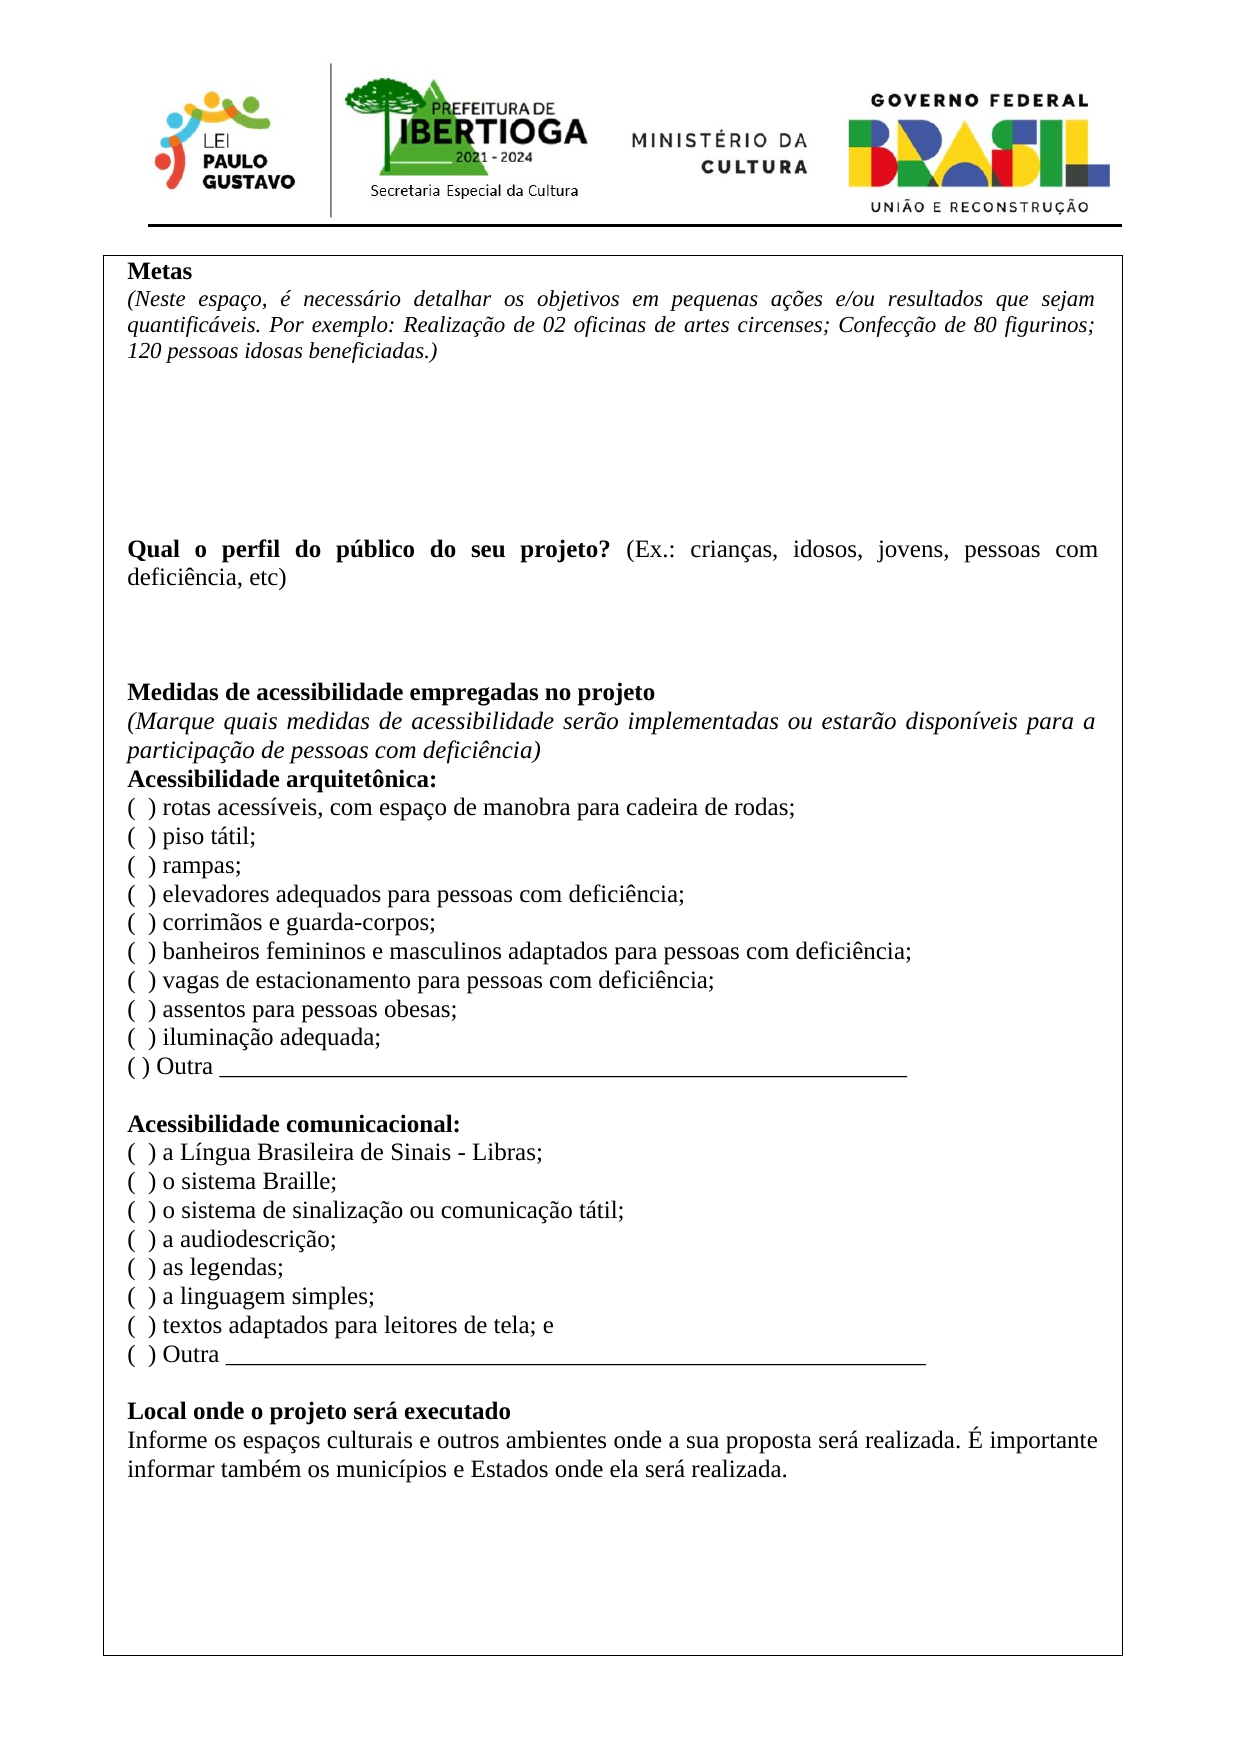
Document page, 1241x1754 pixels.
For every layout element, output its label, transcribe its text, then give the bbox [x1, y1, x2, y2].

picture [147, 59, 1123, 222]
